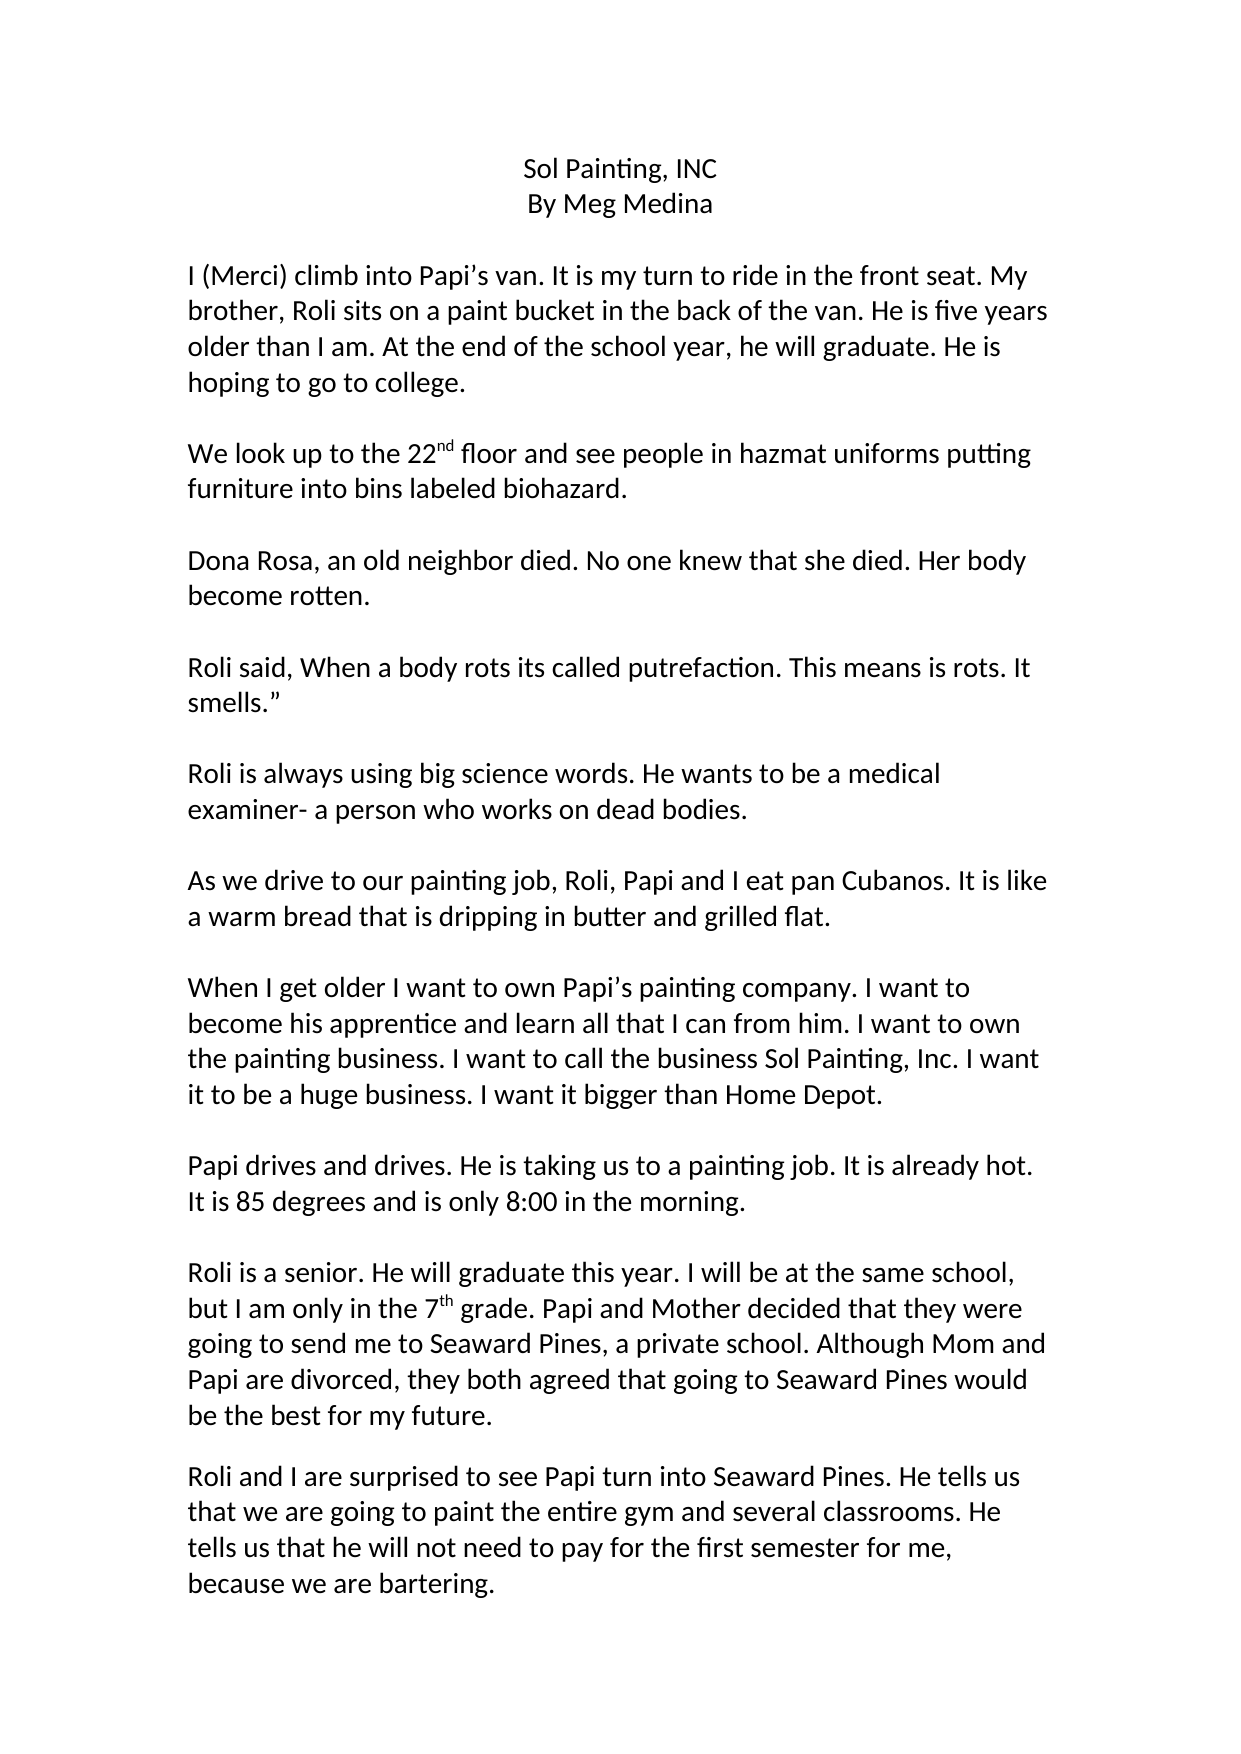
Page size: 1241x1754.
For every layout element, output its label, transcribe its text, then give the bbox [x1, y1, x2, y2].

text Roli is a senior. He will graduate this year. I will be at the same school, but I am only in the 7th grade. Papi and Mother decided that they were going to send me to Seaward Pines, a private school. Although Mom and Papi are divorced, they both agreed that going to Seaward Pines would be the best for my future. [187, 1254, 1053, 1432]
text As we drive to our painting job, Roli, Papi and I eat pan Cubanos. It is like a warm bread that is dripping in butter and grilled flat. [187, 862, 1053, 934]
text Roli is always using big science words. He wants to be a medical examiner- a person who works on dead bodies. [187, 756, 1053, 827]
text We look up to the 22nd floor and see people in hazmat uniforms putting furniture into bins labeled biohazard. [187, 435, 1053, 506]
text Papi drives and drives. He is taking us to a painting job. It is already hot. It is 85 degrees and is only 8:00 in the morning. [187, 1147, 1053, 1219]
text I (Merci) climb into Papi’s van. It is my turn to ride in the front seat. My brother, Roli sits on a paint bucket in the back of the van. He is five years older than I am. At the end of the school year, he will graduate. He is hoping to go to college. [187, 257, 1053, 399]
text Sol Painting, INC [187, 150, 1053, 186]
text When I get older I want to own Papi’s painting company. I want to become his apprentice and learn all that I can from him. I want to own the painting business. I want to call the business Sol Painting, Inc. I want it to be a huge business. I want it bigger than Home Depot. [187, 969, 1053, 1112]
text By Meg Medina [187, 186, 1053, 221]
text Dona Rosa, an old neighbor died. No one knew that she died. Her body become rotten. [187, 542, 1053, 613]
text Roli and I are surprised to see Papi turn into Seaward Pines. He tells us that we are going to paint the entire gym and several classrooms. He tells us that he will not need to pay for the first semester for me, because we are bartering. [187, 1458, 1053, 1600]
text Roli said, When a body rots its called putrefaction. This means is rots. It smells.” [187, 649, 1053, 720]
